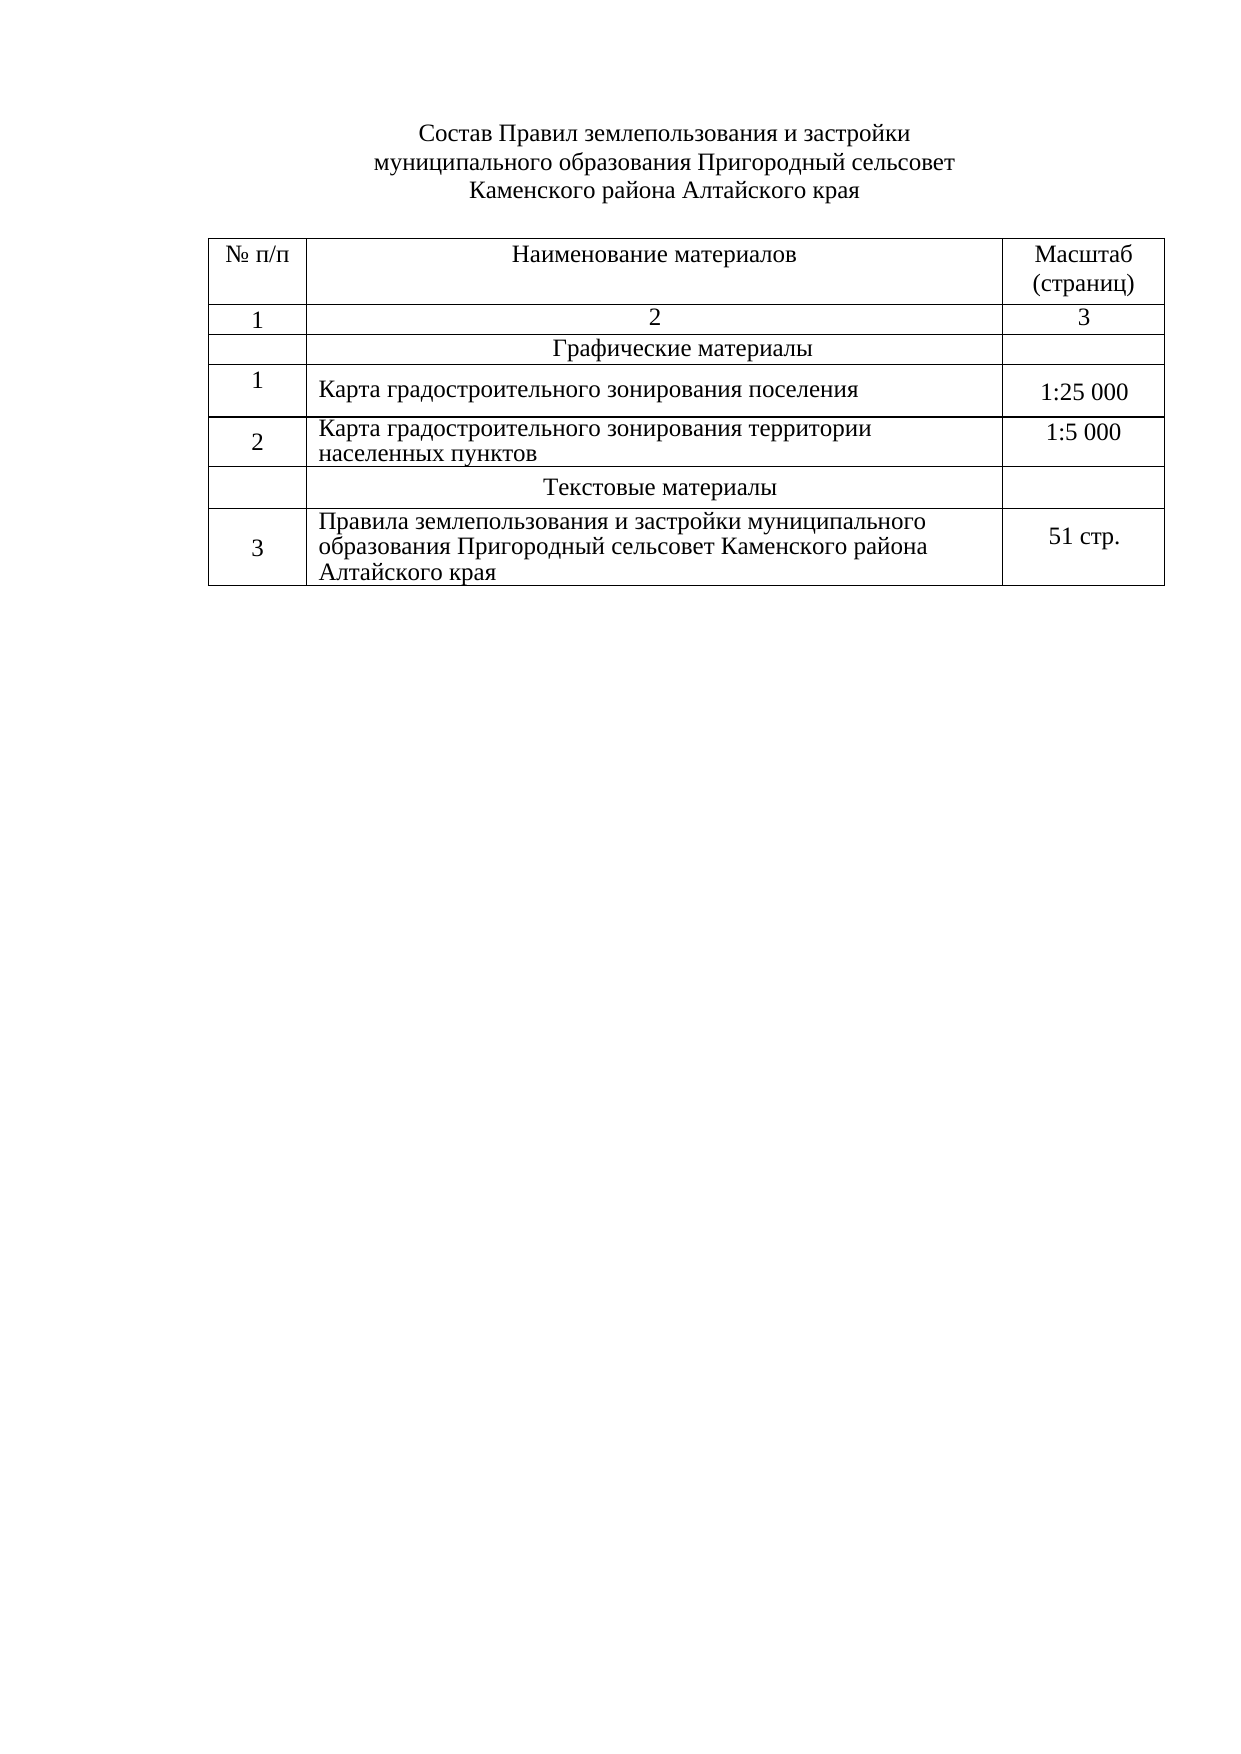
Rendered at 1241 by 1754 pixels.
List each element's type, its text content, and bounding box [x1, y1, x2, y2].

table_cell 1:5 000 [1003, 418, 1164, 466]
table_cell Графические материалы [307, 335, 1002, 364]
table_cell 2 [209, 418, 306, 466]
table_header Наименование материалов [307, 239, 1002, 304]
table_cell 2 [307, 305, 1002, 334]
table_cell 1 [209, 305, 306, 334]
table_cell Текстовые материалы [307, 467, 1002, 508]
table_cell 3 [1003, 305, 1164, 334]
table_cell Карта градостроительного зонирования территории населенных пунктов [307, 418, 1002, 466]
table_header № п/п [209, 239, 306, 304]
table_cell 51 стр. [1003, 509, 1164, 585]
table_cell [1003, 467, 1164, 508]
text Каменского района Алтайского края [177, 176, 1152, 204]
table_cell 1 [209, 365, 306, 416]
table_cell 1:25 000 [1003, 365, 1164, 416]
text муниципального образования Пригородный сельсовет [177, 147, 1152, 176]
table_cell [1003, 335, 1164, 364]
table_cell [209, 467, 306, 508]
table_header Масштаб (страниц) [1003, 239, 1164, 304]
table_cell Правила землепользования и застройки муниципального образования Пригородный сельсовет Каменского района Алтайского края [307, 509, 1002, 585]
table_cell 3 [209, 509, 306, 585]
text Состав Правил землепользования и застройки [177, 118, 1152, 147]
table_cell [209, 335, 306, 364]
table_cell Карта градостроительного зонирования поселения [307, 365, 1002, 416]
